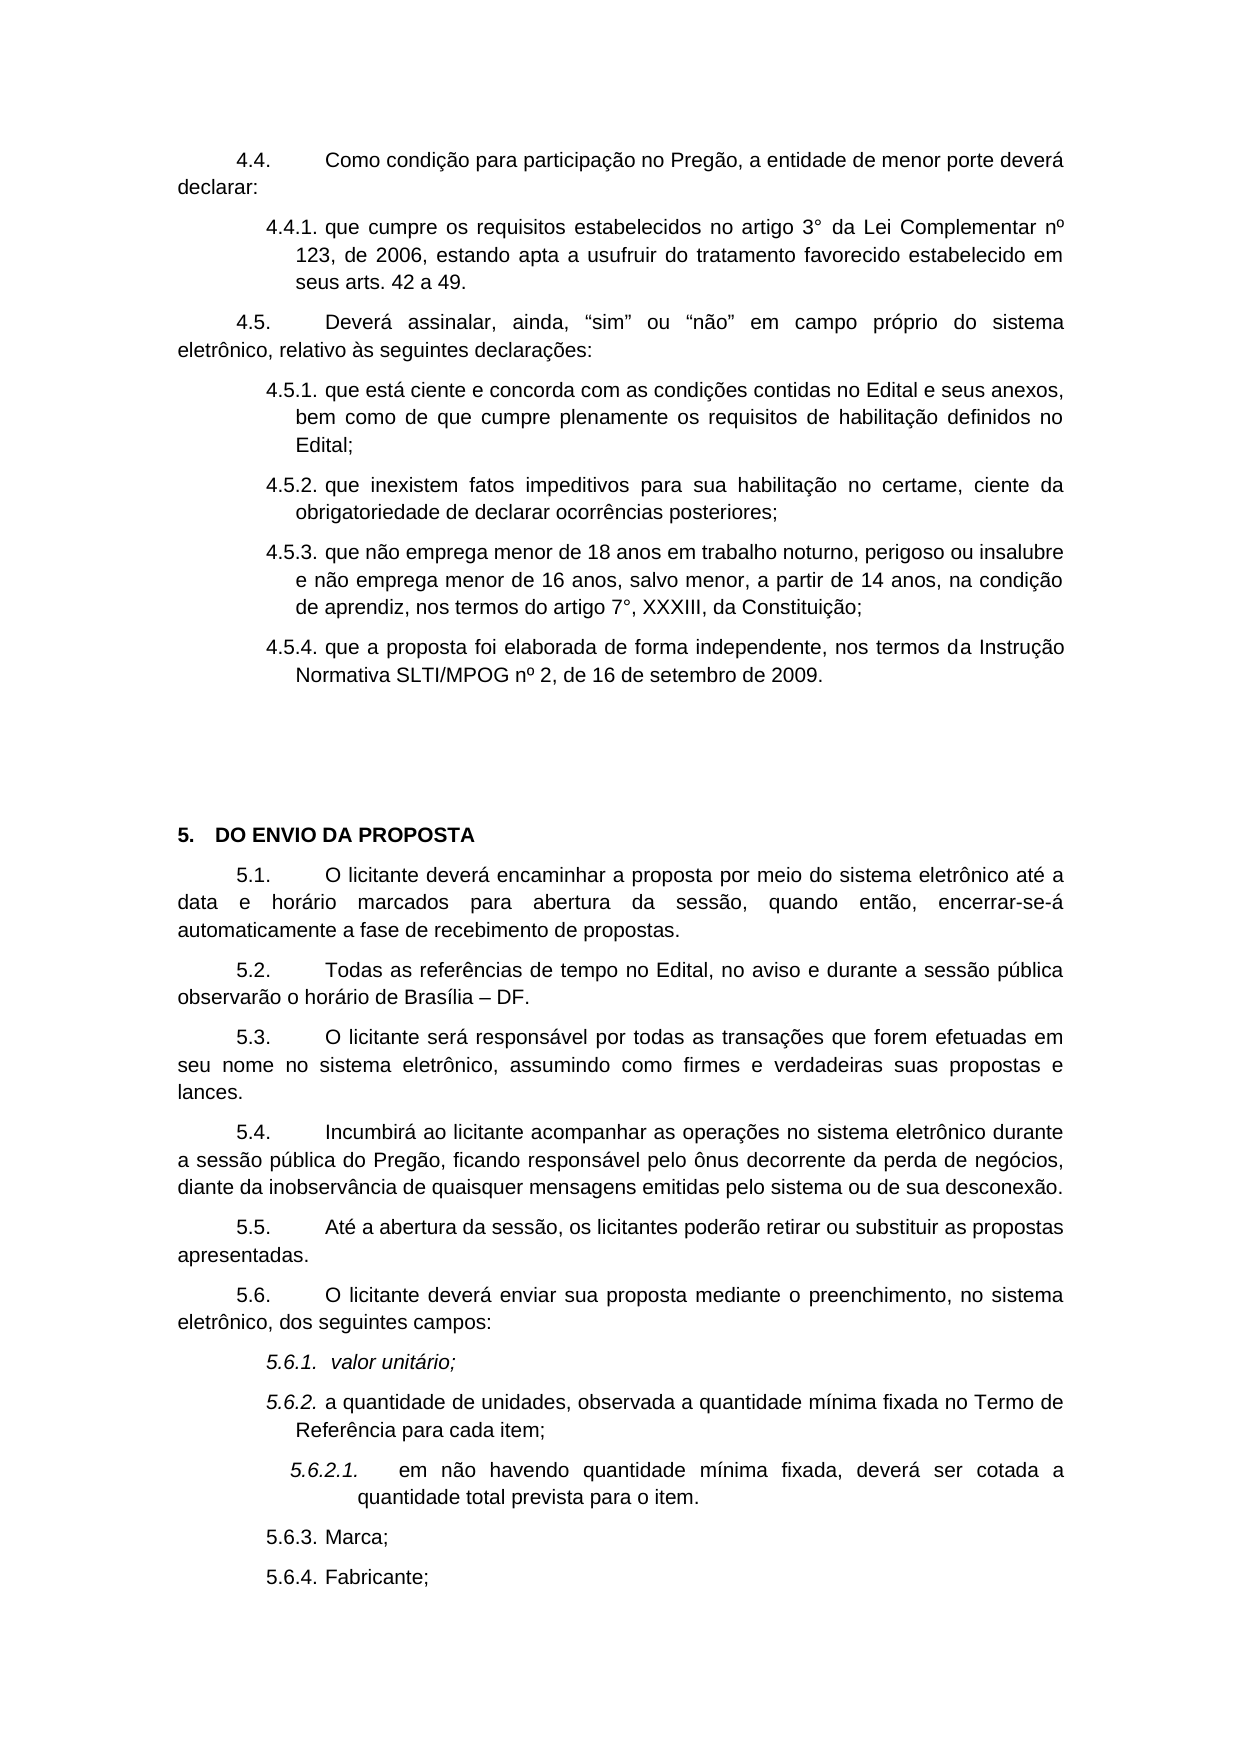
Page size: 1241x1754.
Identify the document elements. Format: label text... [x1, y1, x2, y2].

list O licitante deverá enviar sua proposta mediante o preenchimento, no sistema eletrônico, dos seguintes campos: [177, 1283, 1065, 1334]
list Todas as referências de tempo no Edital, no aviso e durante a sessão pública observarão o horário de Brasília – DF. [177, 958, 1065, 1009]
list Deverá assinalar, ainda, “sim” ou “não” em campo próprio do sistema eletrônico, relativo às seguintes declarações: [177, 310, 1065, 362]
list DO ENVIO DA PROPOSTA [177, 823, 1065, 847]
list Incumbirá ao licitante acompanhar as operações no sistema eletrônico durante a sessão pública do Pregão, ficando responsável pelo ônus decorrente da perda de negócios, diante da inobservância de quaisquer mensagens emitidas pelo sistema ou de sua desconexão. [177, 1120, 1065, 1199]
list que não emprega menor de 18 anos em trabalho noturno, perigoso ou insalubre e não emprega menor de 16 anos, salvo menor, a partir de 14 anos, na condição de aprendiz, nos termos do artigo 7°, XXXIII, da Constituição; [266, 540, 1064, 619]
list O licitante deverá encaminhar a proposta por meio do sistema eletrônico até a data e horário marcados para abertura da sessão, quando então, encerrar-se-á automaticamente a fase de recebimento de propostas. [177, 863, 1065, 942]
list a quantidade de unidades, observada a quantidade mínima fixada no Termo de Referência para cada item; [266, 1390, 1064, 1442]
list que cumpre os requisitos estabelecidos no artigo 3° da Lei Complementar nº 123, de 2006, estando apta a usufruir do tratamento favorecido estabelecido em seus arts. 49. [266, 215, 1064, 294]
list Fabricante; [266, 1565, 1064, 1589]
list que inexistem fatos impeditivos para sua habilitação no certame, ciente da obrigatoriedade de declarar ocorrências posteriores; [266, 473, 1064, 524]
list em não havendo quantidade mínima fixada, deverá ser cotada a quantidade total prevista para o item. [290, 1458, 1065, 1509]
list Até a abertura da sessão, os licitantes poderão retirar ou substituir as propostas apresentadas. [177, 1215, 1065, 1267]
list que a proposta foi elaborada de forma independente, nos termos da Instrução Normativa SLTI/MPOG nº 2, de 16 de setembro de 2009. [266, 635, 1064, 687]
list O licitante será responsável por todas as transações que forem efetuadas em seu nome no sistema eletrônico, assumindo como firmes e verdadeiras suas propostas e lances. [177, 1025, 1065, 1104]
list valor unitário; [266, 1350, 1064, 1374]
list Marca; [266, 1525, 1064, 1549]
list Como condição para participação no Pregão, a entidade de menor porte deverá declarar: [177, 148, 1065, 199]
list que está ciente e concorda com as condições contidas no Edital e seus anexos, bem como de que cumpre plenamente os requisitos de habilitação definidos no Edital; [266, 378, 1064, 457]
